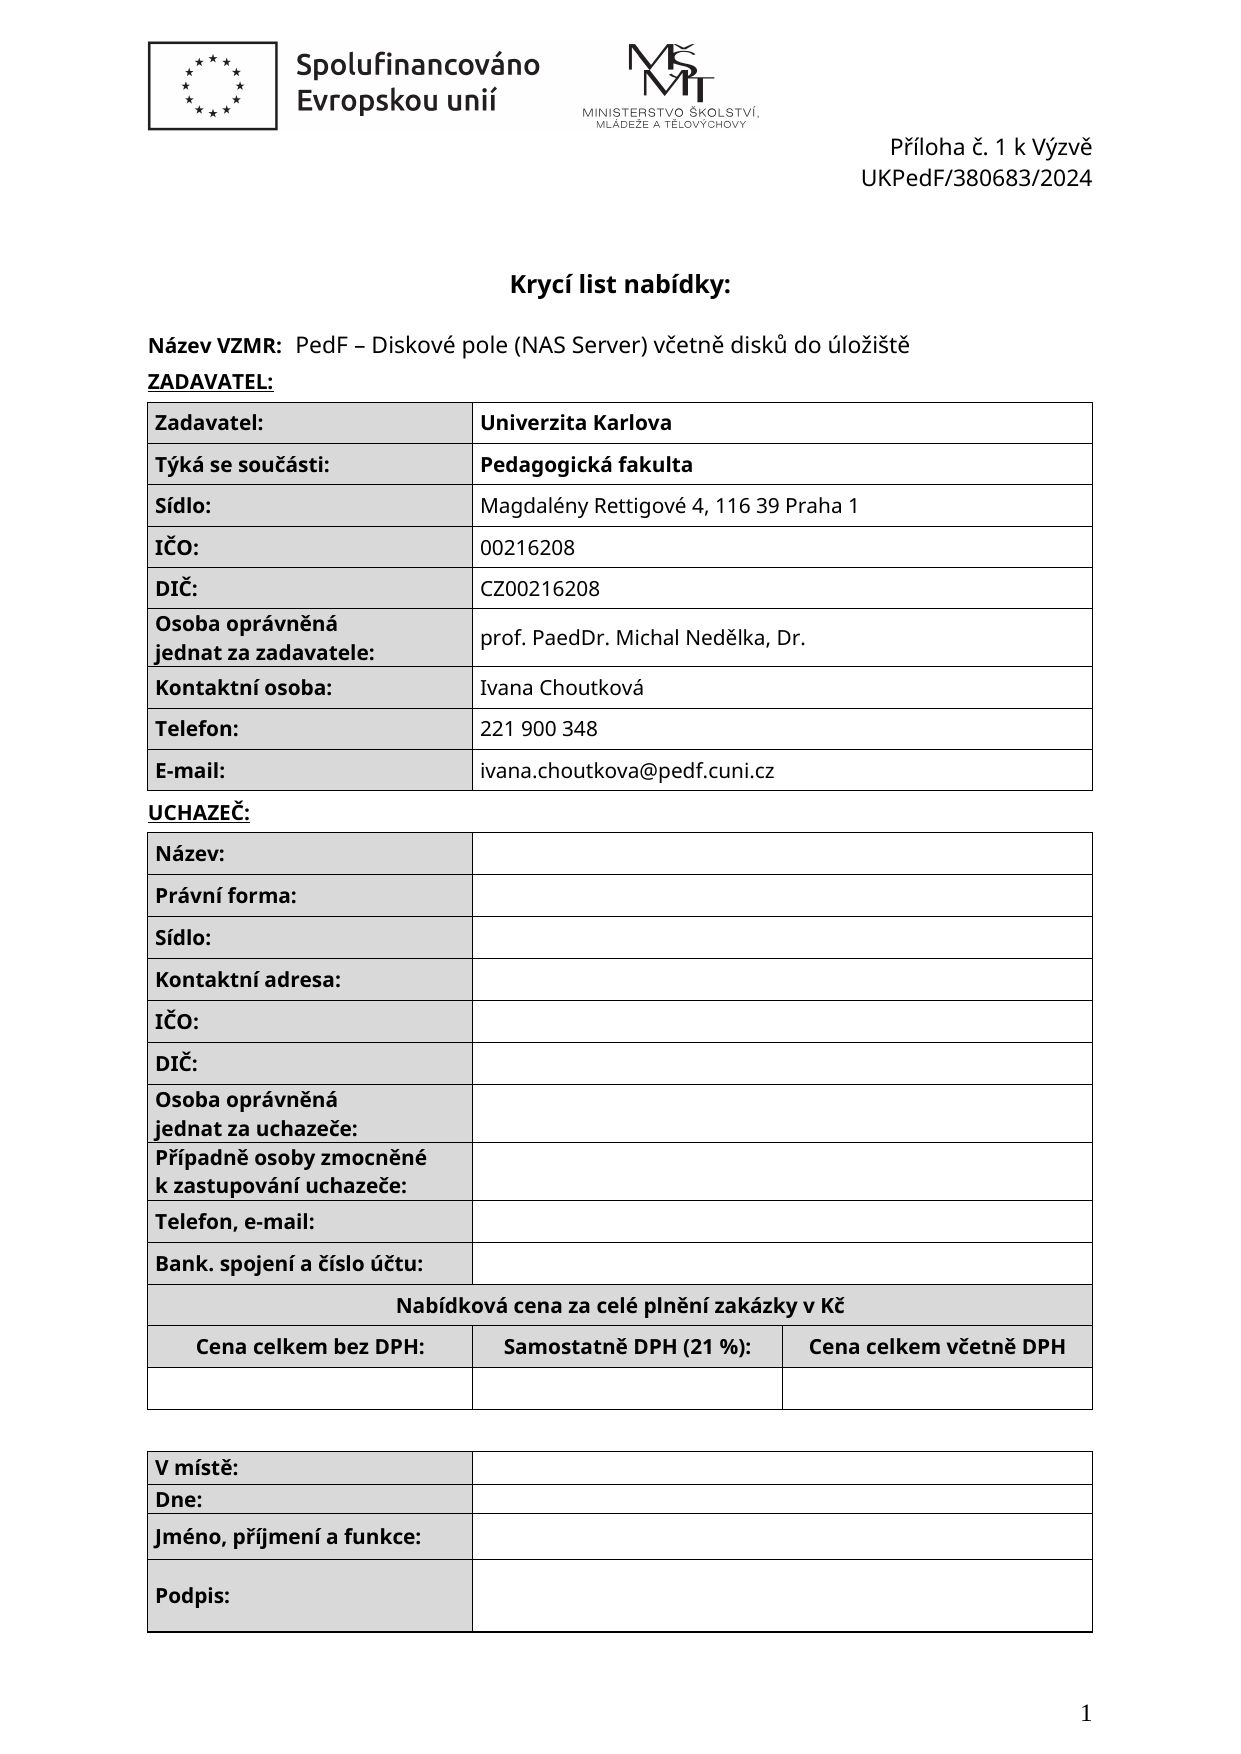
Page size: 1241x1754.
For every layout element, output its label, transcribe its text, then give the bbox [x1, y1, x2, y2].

table_cell DIČ: [148, 1043, 472, 1084]
table_cell prof. PaedDr. Michal Nedělka, Dr. [473, 609, 1092, 666]
table_cell Cena celkem bez DPH: [148, 1326, 472, 1367]
table_cell [473, 959, 1092, 1000]
table_cell [783, 1368, 1092, 1409]
table_cell DIČ: [148, 568, 472, 608]
table_cell [473, 1001, 1092, 1042]
table_cell [148, 1368, 472, 1409]
table_cell Kontaktní adresa: [148, 959, 472, 1000]
table_cell Telefon: [148, 709, 472, 749]
table_cell Týká se součásti: [148, 444, 472, 484]
table_header V místě: [148, 1452, 472, 1484]
table_cell E-mail: [148, 750, 472, 790]
table_cell 00216208 [473, 527, 1092, 567]
table_cell [473, 1043, 1092, 1084]
text Krycí list nabídky: [148, 267, 1092, 301]
table_cell [473, 1143, 1092, 1200]
table_cell 221 900 348 [473, 709, 1092, 749]
table_cell [473, 1560, 1092, 1631]
picture [147, 41, 761, 131]
table_cell Nabídková cena za celé plnění zakázky v Kč [148, 1285, 1092, 1325]
table_cell Sídlo: [148, 485, 472, 526]
table_cell Telefon, e-mail: [148, 1201, 472, 1242]
table_header Zadavatel: [148, 403, 472, 443]
table_cell Dne: [148, 1485, 472, 1513]
table_cell [473, 1085, 1092, 1142]
table_cell [473, 917, 1092, 958]
text ZADAVATEL: [148, 367, 1092, 395]
table_cell Bank. spojení a číslo účtu: [148, 1243, 472, 1284]
table_cell [473, 1201, 1092, 1242]
table_cell [473, 1514, 1092, 1559]
table_cell Samostatně DPH (21 %): [473, 1326, 782, 1367]
text Název VZMR: PedF – Diskové pole (NAS Server) včetně disků do úložiště [148, 329, 1092, 361]
table_cell CZ00216208 [473, 568, 1092, 608]
table_cell [473, 1368, 782, 1409]
table_cell ivana.choutkova@pedf.cuni.cz [473, 750, 1092, 790]
table_cell Kontaktní osoba: [148, 667, 472, 708]
table_cell IČO: [148, 1001, 472, 1042]
table_cell Podpis: [148, 1560, 472, 1631]
table_header [473, 1452, 1092, 1484]
table_cell Jméno, příjmení a funkce: [148, 1514, 472, 1559]
table_cell Sídlo: [148, 917, 472, 958]
text UCHAZEČ: [148, 798, 1092, 826]
table_cell [473, 875, 1092, 916]
table_cell Magdalény Rettigové 4, 116 39 Praha 1 [473, 485, 1092, 526]
table_cell [473, 1243, 1092, 1284]
table_cell Právní forma: [148, 875, 472, 916]
table_header Univerzita Karlova [473, 403, 1092, 443]
table_cell Osoba oprávněná jednat za zadavatele: [148, 609, 472, 666]
table_cell IČO: [148, 527, 472, 567]
table_cell Ivana Choutková [473, 667, 1092, 708]
table_header [473, 833, 1092, 874]
table_cell Cena celkem včetně DPH [783, 1326, 1092, 1367]
table_cell [473, 1485, 1092, 1513]
table_header Název: [148, 833, 472, 874]
table_cell Osoba oprávněná jednat za uchazeče: [148, 1085, 472, 1142]
table_cell Případně osoby zmocněné k zastupování uchazeče: [148, 1143, 472, 1200]
table_cell Pedagogická fakulta [473, 444, 1092, 484]
